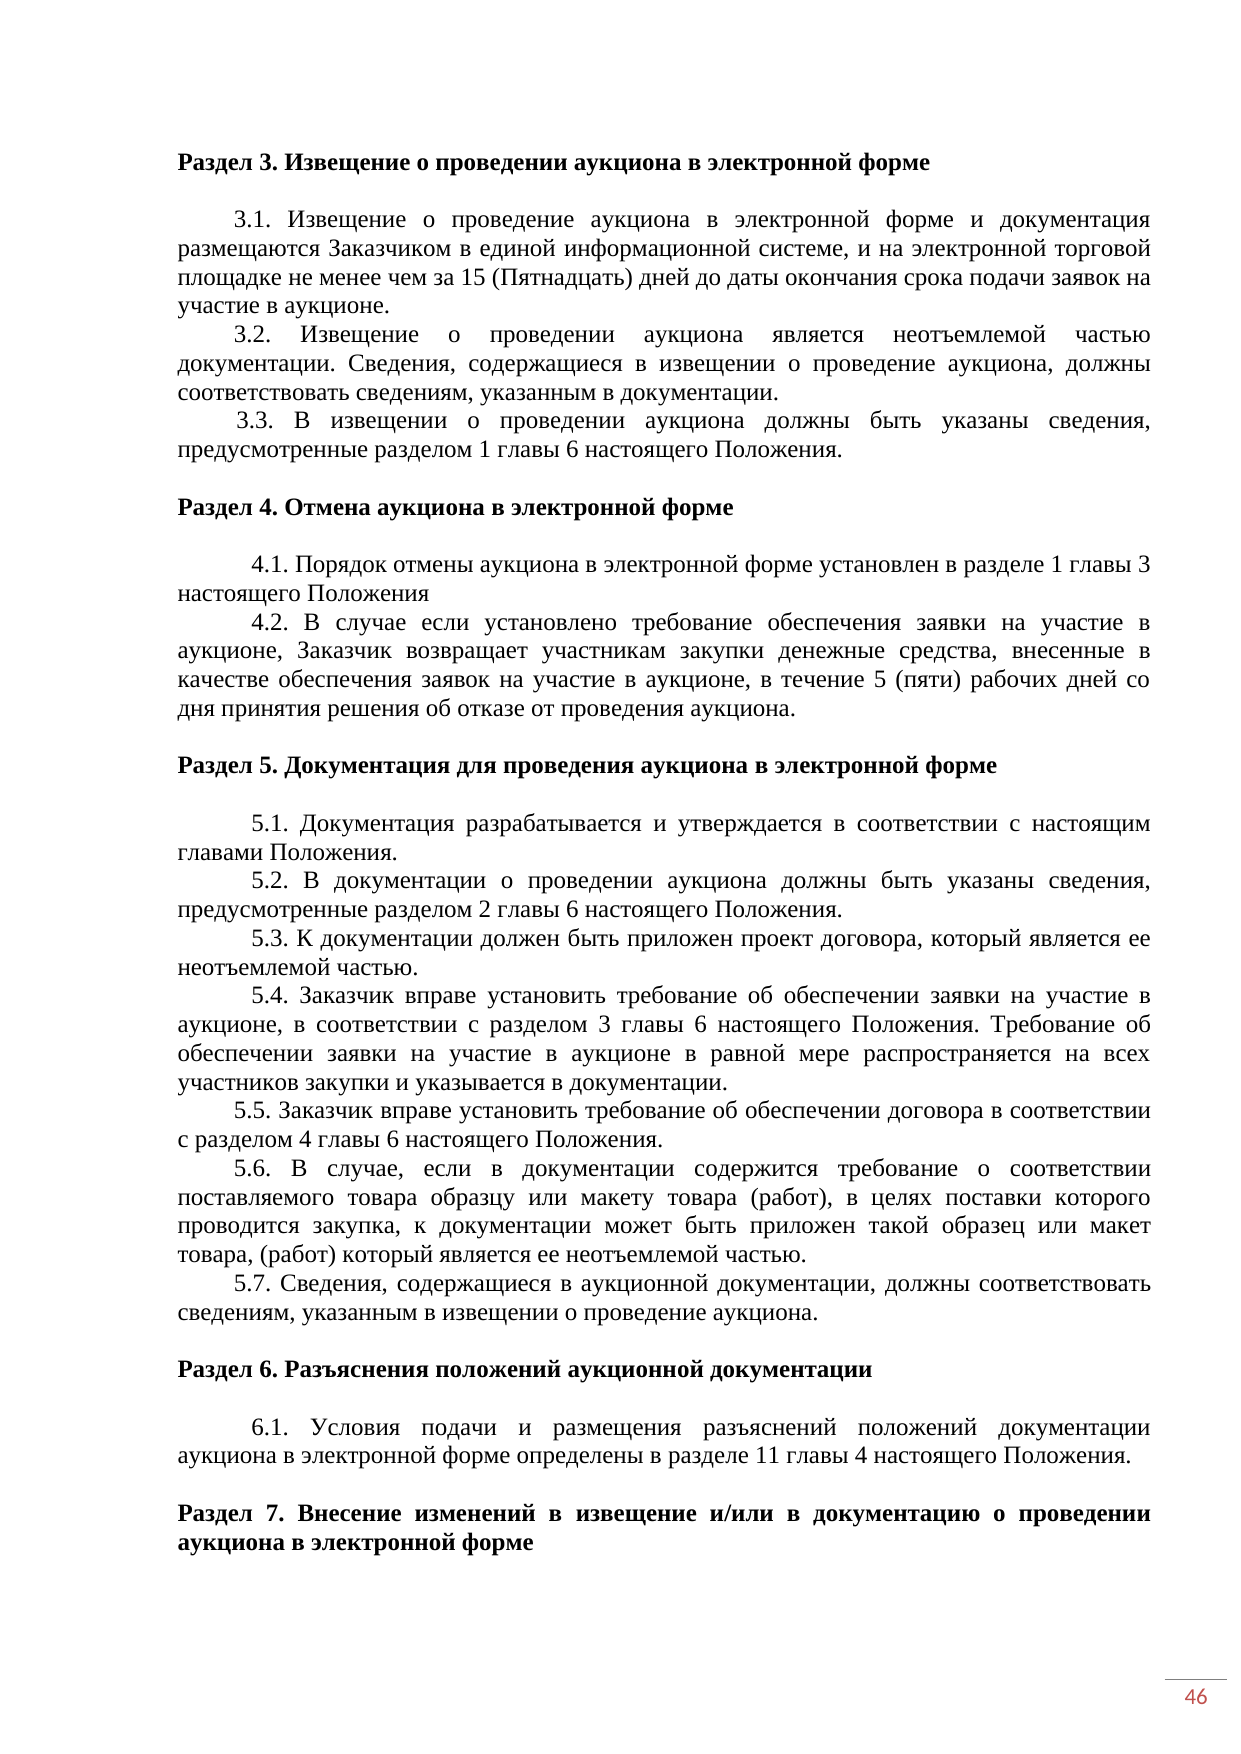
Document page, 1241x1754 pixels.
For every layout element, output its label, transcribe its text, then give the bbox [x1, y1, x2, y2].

text 5.5. Заказчик вправе установить требование об обеспечении договора в соответствии с разделом 4 главы 6 настоящего Положения. [177, 1096, 1152, 1153]
text 6.1. Условия подачи и размещения разъяснений положений документации аукциона в электронной форме определены в разделе 11 главы 4 настоящего Положения. [177, 1412, 1152, 1469]
text 5.3. К документации должен быть приложен проект договора, который является ее неотъемлемой частью. [177, 923, 1152, 981]
subtitle Раздел 7. Внесение изменений в извещение и/или в документацию о проведении аукциона в электронной форме [177, 1498, 1152, 1556]
subtitle Раздел 5. Документация для проведения аукциона в электронной форме [177, 751, 1152, 779]
subtitle Раздел 6. Разъяснения положений аукционной документации [177, 1354, 1152, 1383]
text 3.2. Извещение о проведении аукциона является неотъемлемой частью документации. Сведения, содержащиеся в извещении о проведение аукциона, должны соответствовать сведениям, указанным в документации. [177, 319, 1152, 406]
text 5.1. Документация разрабатывается и утверждается в соответствии с настоящим главами Положения. [177, 808, 1152, 866]
text 5.7. Сведения, содержащиеся в аукционной документации, должны соответствовать сведениям, указанным в извещении о проведение аукциона. [177, 1268, 1152, 1326]
text 3.3. В извещении о проведении аукциона должны быть указаны сведения, предусмотренные разделом 1 главы 6 настоящего Положения. [177, 406, 1152, 463]
text 5.6. В случае, если в документации содержится требование о соответствии поставляемого товара образцу или макету товара (работ), в целях поставки которого проводится закупка, к документации может быть приложен такой образец или макет товара, (работ) который является ее неотъемлемой частью. [177, 1153, 1152, 1268]
text 3.1. Извещение о проведение аукциона в электронной форме и документация размещаются Заказчиком в единой информационной системе, и на электронной торговой площадке не менее чем за 15 (Пятнадцать) дней до даты окончания срока подачи заявок на участие в аукционе. [177, 204, 1152, 319]
text 4.2. В случае если установлено требование обеспечения заявки на участие в аукционе, Заказчик возвращает участникам закупки денежные средства, внесенные в качестве обеспечения заявок на участие в аукционе, в течение 5 (пяти) рабочих дней со дня принятия решения об отказе от проведения аукциона. [177, 607, 1152, 722]
text 5.2. В документации о проведении аукциона должны быть указаны сведения, предусмотренные разделом 2 главы 6 настоящего Положения. [177, 866, 1152, 923]
subtitle Раздел 3. Извещение о проведении аукциона в электронной форме [177, 147, 1152, 176]
text 5.4. Заказчик вправе установить требование об обеспечении заявки на участие в аукционе, в соответствии с разделом 3 главы 6 настоящего Положения. Требование об обеспечении заявки на участие в аукционе в равной мере распространяется на всех участников закупки и указывается в документации. [177, 981, 1152, 1096]
subtitle Раздел 4. Отмена аукциона в электронной форме [177, 492, 1152, 521]
text 4.1. Порядок отмены аукциона в электронной форме установлен в разделе 1 главы 3 настоящего Положения [177, 549, 1152, 607]
